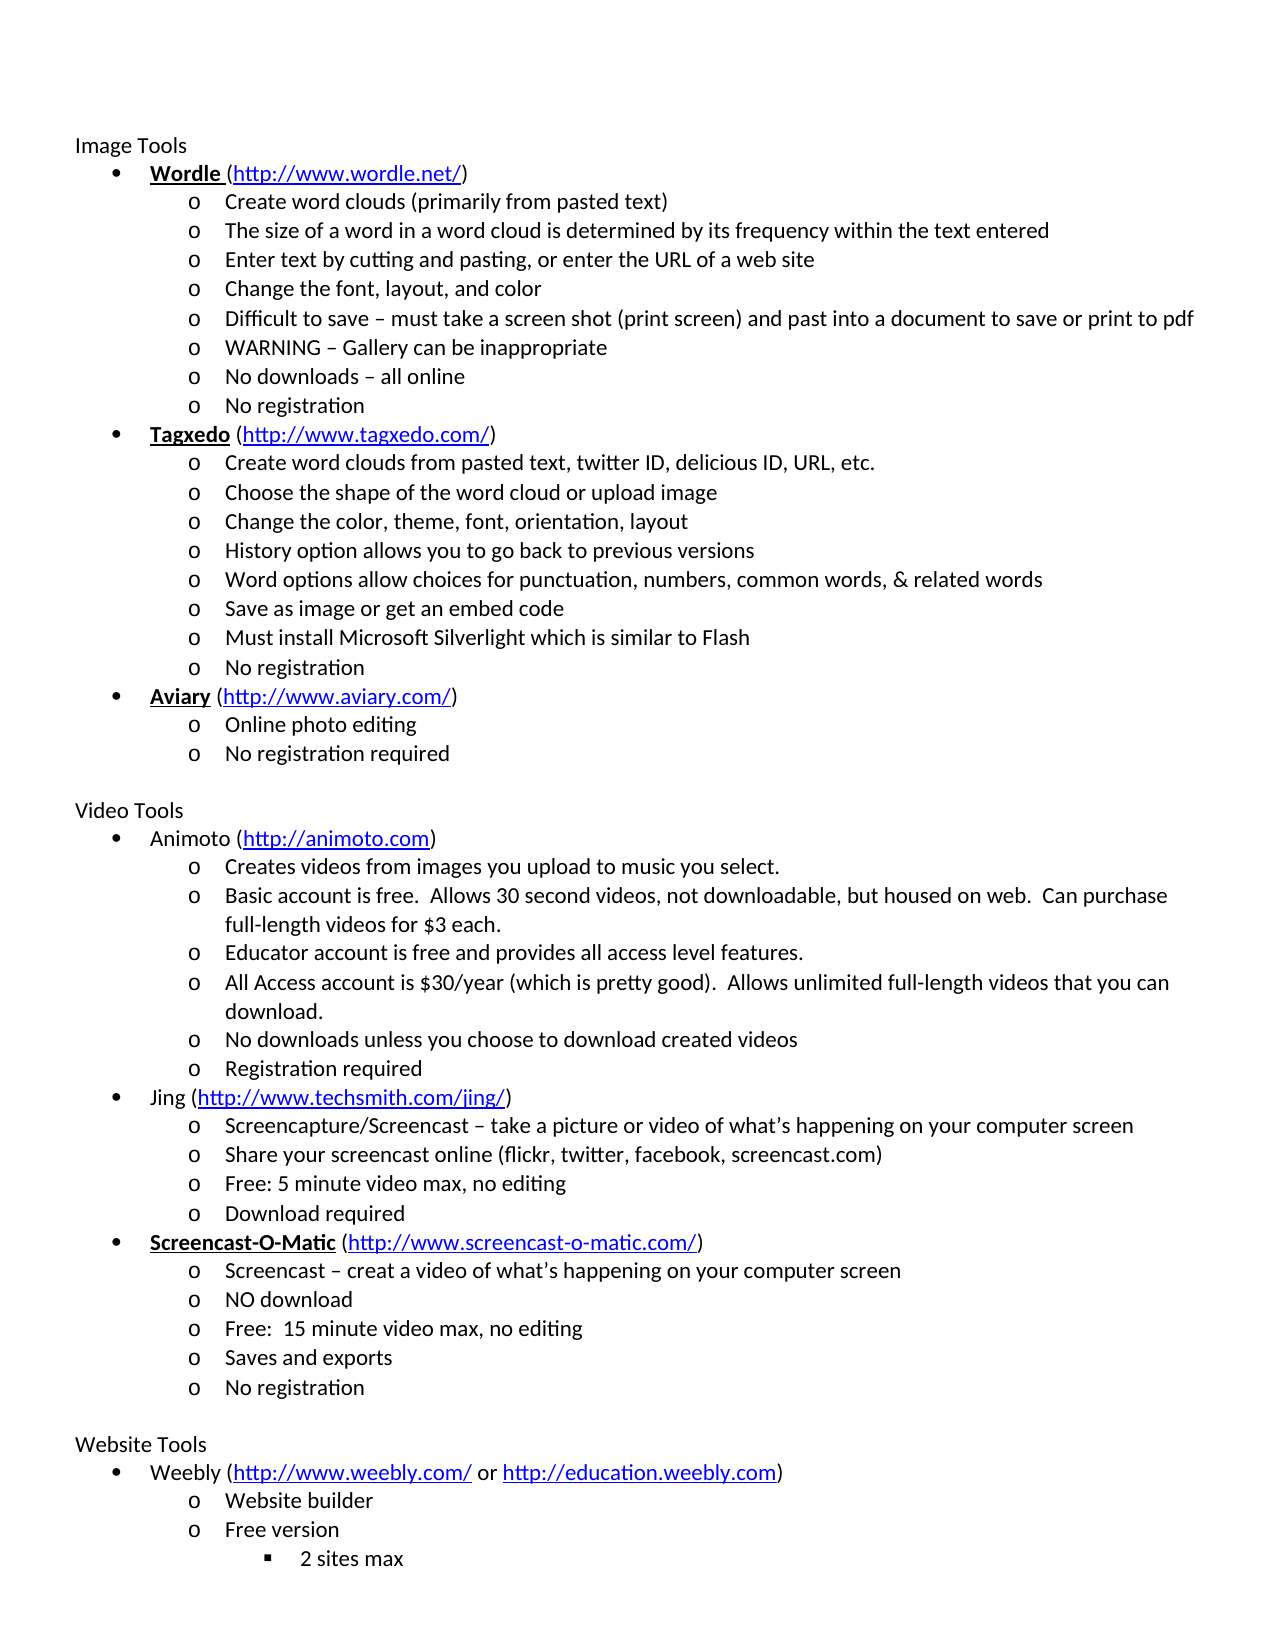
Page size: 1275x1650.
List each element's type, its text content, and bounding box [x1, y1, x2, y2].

text Website Tools [75, 1430, 1200, 1458]
list Basic account is free. Allows 30 second videos, not downloadable, but housed on web. Can purchase full-length videos for $3 each. [187, 881, 1200, 938]
text Video Tools [75, 796, 1200, 824]
list Screencapture/Screencast – take a picture or video of what’s happening on your computer screen [187, 1111, 1200, 1140]
list No downloads – all online [187, 362, 1200, 391]
list Weebly (http://www.weebly.com/ or http://education.weebly.com) [112, 1458, 1200, 1486]
list Free version [187, 1515, 1200, 1544]
list Wordle (http://www.wordle.net/) [112, 159, 1200, 187]
list Tagxedo (http://www.tagxedo.com/) [112, 420, 1200, 448]
list Share your screencast online (flickr, twitter, facebook, screencast.com) [187, 1140, 1200, 1169]
list Online photo editing [187, 710, 1200, 739]
list Must install Microsoft Silverlight which is similar to Flash [187, 623, 1200, 653]
list All Access account is $30/year (which is pretty good). Allows unlimited full-length videos that you can download. [187, 968, 1200, 1025]
list Jing (http://www.techsmith.com/jing/) [112, 1083, 1200, 1111]
list No registration [187, 391, 1200, 420]
list Registration required [187, 1054, 1200, 1083]
list Animoto (http://animoto.com) [112, 824, 1200, 852]
list Free: 5 minute video max, no editing [187, 1169, 1200, 1199]
list Change the color, theme, font, orientation, layout [187, 507, 1200, 536]
list Word options allow choices for punctuation, numbers, common words, & related words [187, 565, 1200, 594]
list 2 sites max [262, 1544, 1200, 1572]
list Website builder [187, 1486, 1200, 1515]
list Choose the shape of the word cloud or upload image [187, 478, 1200, 507]
list No registration required [187, 739, 1200, 768]
list No registration [187, 653, 1200, 682]
list Aviary (http://www.aviary.com/) [112, 682, 1200, 710]
list Difficult to save – must take a screen shot (print screen) and past into a document to save or print to pdf [187, 304, 1200, 333]
text Image Tools [75, 131, 1200, 159]
list Saves and exports [187, 1343, 1200, 1373]
list Create word clouds from pasted text, twitter ID, delicious ID, URL, etc. [187, 448, 1200, 478]
list The size of a word in a word cloud is determined by its frequency within the text entered [187, 216, 1200, 245]
list No downloads unless you choose to download created videos [187, 1025, 1200, 1054]
list WARNING – Gallery can be inappropriate [187, 333, 1200, 362]
list Save as image or get an embed code [187, 594, 1200, 623]
list Creates videos from images you upload to music you select. [187, 852, 1200, 881]
list Educator account is free and provides all access level features. [187, 938, 1200, 968]
list Screencast – creat a video of what’s happening on your computer screen [187, 1256, 1200, 1285]
list No registration [187, 1373, 1200, 1402]
list Create word clouds (primarily from pasted text) [187, 187, 1200, 216]
list Free: 15 minute video max, no editing [187, 1314, 1200, 1343]
list Change the font, layout, and color [187, 274, 1200, 304]
list Enter text by cutting and pasting, or enter the URL of a web site [187, 245, 1200, 274]
list Download required [187, 1199, 1200, 1228]
list Screencast-O-Matic (http://www.screencast-o-matic.com/) [112, 1228, 1200, 1256]
list NO download [187, 1285, 1200, 1314]
list History option allows you to go back to previous versions [187, 536, 1200, 565]
